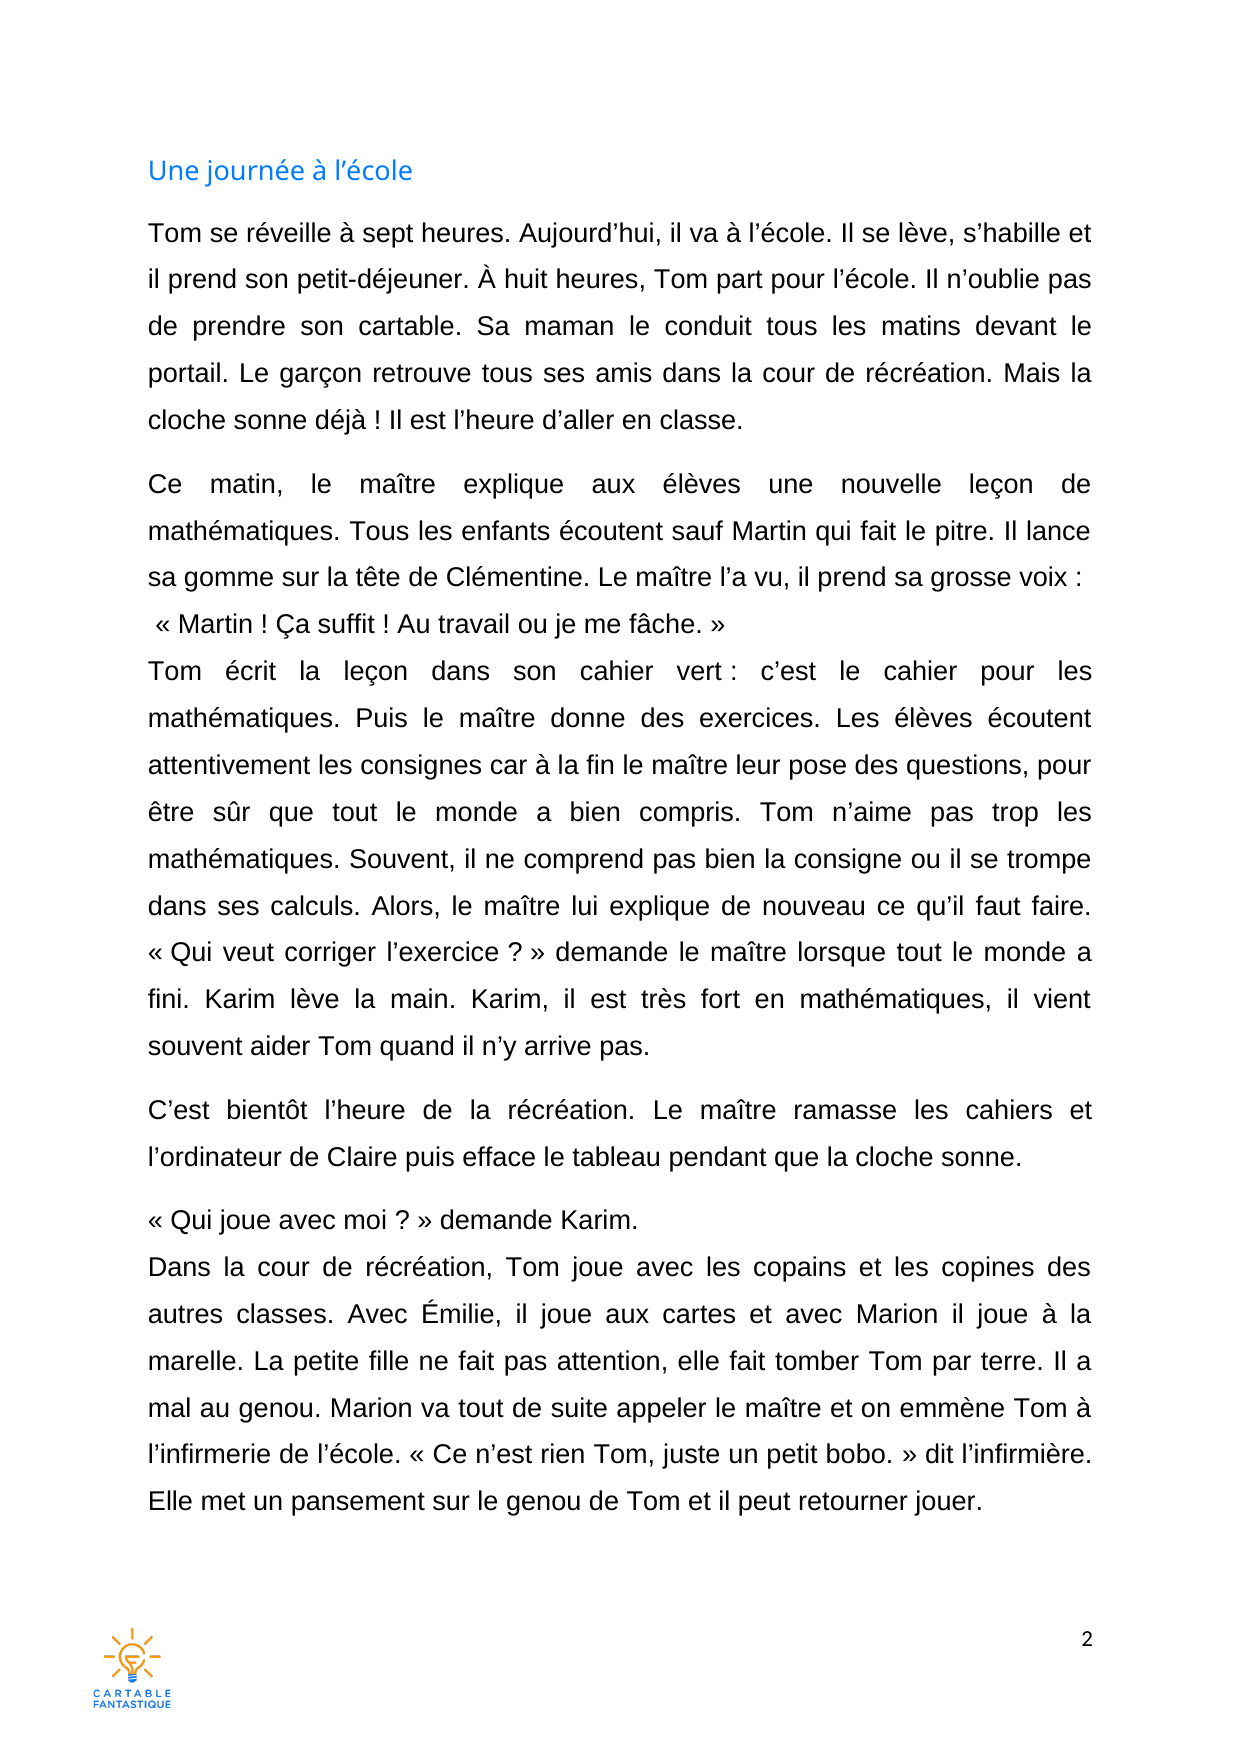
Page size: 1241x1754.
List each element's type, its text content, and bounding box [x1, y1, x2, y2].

picture [93, 1628, 171, 1708]
text C’est bientôt l’heure de la récréation. Le maître ramasse les cahiers et l’ordinateur de Claire puis efface le tableau pendant que la cloche sonne. [148, 1094, 1093, 1172]
text Ce matin, le maître explique aux élèves une nouvelle leçon de mathématiques. Tous les enfants écoutent sauf Martin qui fait le pitre. Il lance sa gomme sur la tête de Clémentine. Le maître l’a vu, il prend sa grosse voix : « Martin ! Ça suffit ! Au travail ou je me fâche. » Tom écrit la leçon dans son cahier vert : c’est le cahier pour les mathématiques. Puis le maître donne des exercices. Les élèves écoutent attentivement les consignes car à la fin le maître leur pose des questions, pour être sûr que tout le monde a bien compris. Tom n’aime pas trop les mathématiques. Souvent, il ne comprend pas bien la consigne ou il se trompe dans ses calculs. Alors, le maître lui explique de nouveau ce qu’il faut faire. « Qui veut corriger l’exercice ? » demande le maître lorsque tout le monde a fini. Karim lève la main. Karim, il est très fort en mathématiques, il vient souvent aider Tom quand il n’y arrive pas. [148, 468, 1093, 1061]
subtitle Une journée à l’école [148, 152, 1093, 189]
text Tom se réveille à sept heures. Aujourd’hui, il va à l’école. Il se lève, s’habille et il prend son petit-déjeuner. À huit heures, Tom part pour l’école. Il n’oublie pas de prendre son cartable. Sa maman le conduit tous les matins devant le portail. Le garçon retrouve tous ses amis dans la cour de récréation. Mais la cloche sonne déjà ! Il est l’heure d’aller en classe. [148, 217, 1093, 435]
text « Qui joue avec moi ? » demande Karim. Dans la cour de récréation, Tom joue avec les copains et les copines des autres classes. Avec Émilie, il joue aux cartes et avec Marion il joue à la marelle. La petite fille ne fait pas attention, elle fait tomber Tom par terre. Il a mal au genou. Marion va tout de suite appeler le maître et on emmène Tom à l’infirmerie de l’école. « Ce n’est rien Tom, juste un petit bobo. » dit l’infirmière. Elle met un pansement sur le genou de Tom et il peut retourner jouer. [148, 1204, 1093, 1517]
